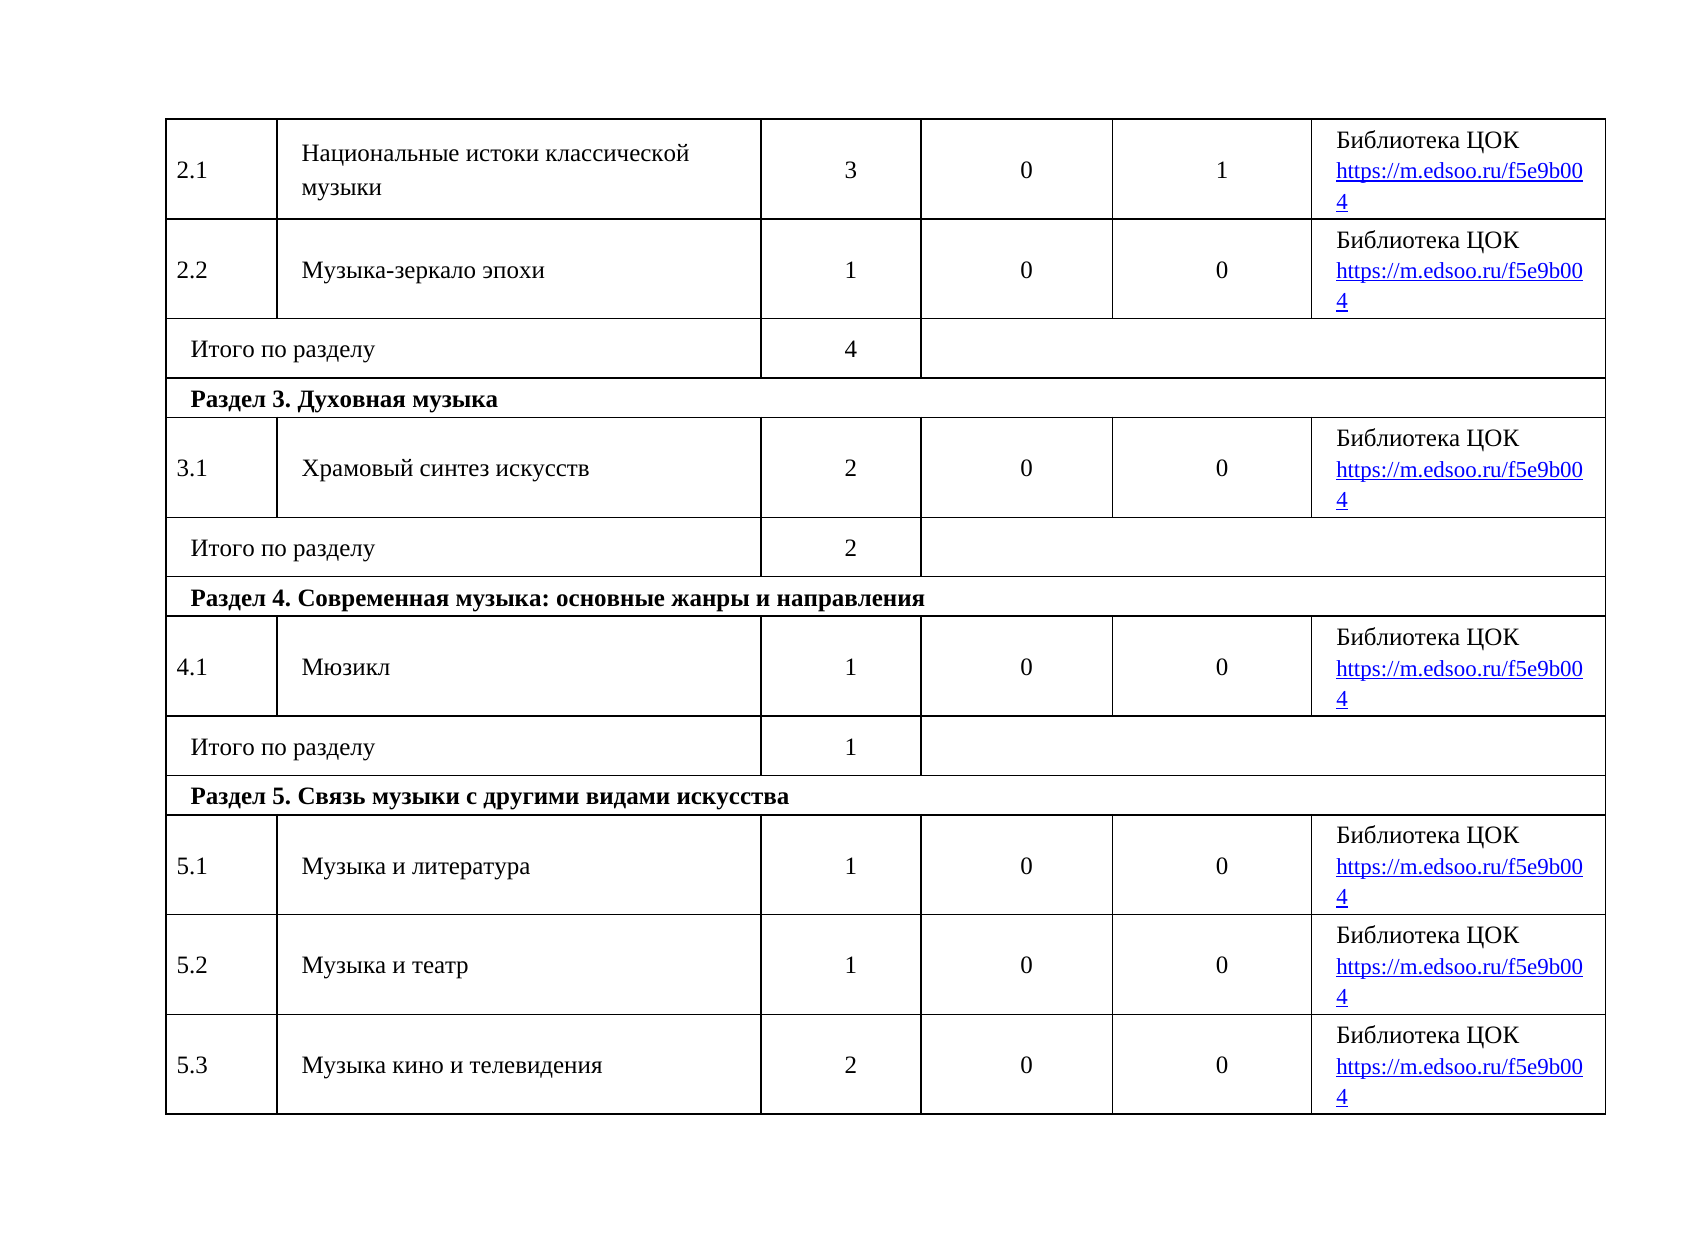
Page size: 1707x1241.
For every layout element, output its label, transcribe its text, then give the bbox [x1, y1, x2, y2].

table_cell 0 [1113, 220, 1311, 318]
table_cell 0 [1113, 816, 1311, 914]
table_cell 1 [762, 816, 920, 914]
table_cell 3.1 [167, 418, 276, 516]
table_cell Национальные истоки классической музыки [278, 120, 760, 218]
table_cell Храмовый синтез искусств [278, 418, 760, 516]
table_cell Раздел 3. Духовная музыка [167, 379, 1605, 417]
table_cell [922, 717, 1605, 774]
table_cell [922, 518, 1605, 576]
table_cell Мюзикл [278, 617, 760, 715]
table_cell 1 [762, 220, 920, 318]
table_cell 2 [762, 418, 920, 516]
table_cell 0 [922, 220, 1112, 318]
table_cell 1 [762, 915, 920, 1013]
table_cell 0 [922, 617, 1112, 715]
table_cell 0 [922, 816, 1112, 914]
table_cell [922, 319, 1605, 377]
table_cell Музыка и литература [278, 816, 760, 914]
table_cell 2.1 [167, 120, 276, 218]
table_cell Библиотека ЦОК https://m.edsoo.ru/f5e9b004 [1312, 617, 1605, 715]
table_cell 4 [762, 319, 920, 377]
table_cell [1312, 816, 1605, 914]
table_cell Итого по разделу [167, 518, 760, 576]
table_cell Раздел 4. Современная музыка: основные жанры и направления [167, 577, 1605, 615]
table_cell 3 [762, 120, 920, 218]
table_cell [1312, 120, 1605, 218]
table_cell 0 [1113, 915, 1311, 1013]
table_cell 0 [1113, 617, 1311, 715]
table_cell 0 [1113, 418, 1311, 516]
table_cell 5.2 [167, 915, 276, 1013]
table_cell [1312, 220, 1605, 318]
table_cell Итого по разделу [167, 717, 760, 774]
table_cell 2 [762, 1015, 920, 1113]
table_cell Итого по разделу [167, 319, 760, 377]
table_cell 2.2 [167, 220, 276, 318]
table_cell 5.1 [167, 816, 276, 914]
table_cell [1312, 1015, 1605, 1113]
table_cell Музыка и театр [278, 915, 760, 1013]
table_cell Раздел 5. Связь музыки с другими видами искусства [167, 776, 1605, 814]
table_cell 2 [762, 518, 920, 576]
table_cell 0 [922, 120, 1112, 218]
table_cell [1312, 915, 1605, 1013]
table_cell Библиотека ЦОК https://m.edsoo.ru/f5e9b004 [1312, 418, 1605, 516]
table_cell 1 [762, 617, 920, 715]
table_cell Музыка кино и телевидения [278, 1015, 760, 1113]
table_cell Музыка-зеркало эпохи [278, 220, 760, 318]
table_cell 5.3 [167, 1015, 276, 1113]
table_cell 4.1 [167, 617, 276, 715]
table_cell 1 [762, 717, 920, 774]
table_cell 0 [922, 1015, 1112, 1113]
table_cell 0 [922, 915, 1112, 1013]
table_cell 0 [922, 418, 1112, 516]
table_cell 0 [1113, 1015, 1311, 1113]
table_cell 1 [1113, 120, 1311, 218]
